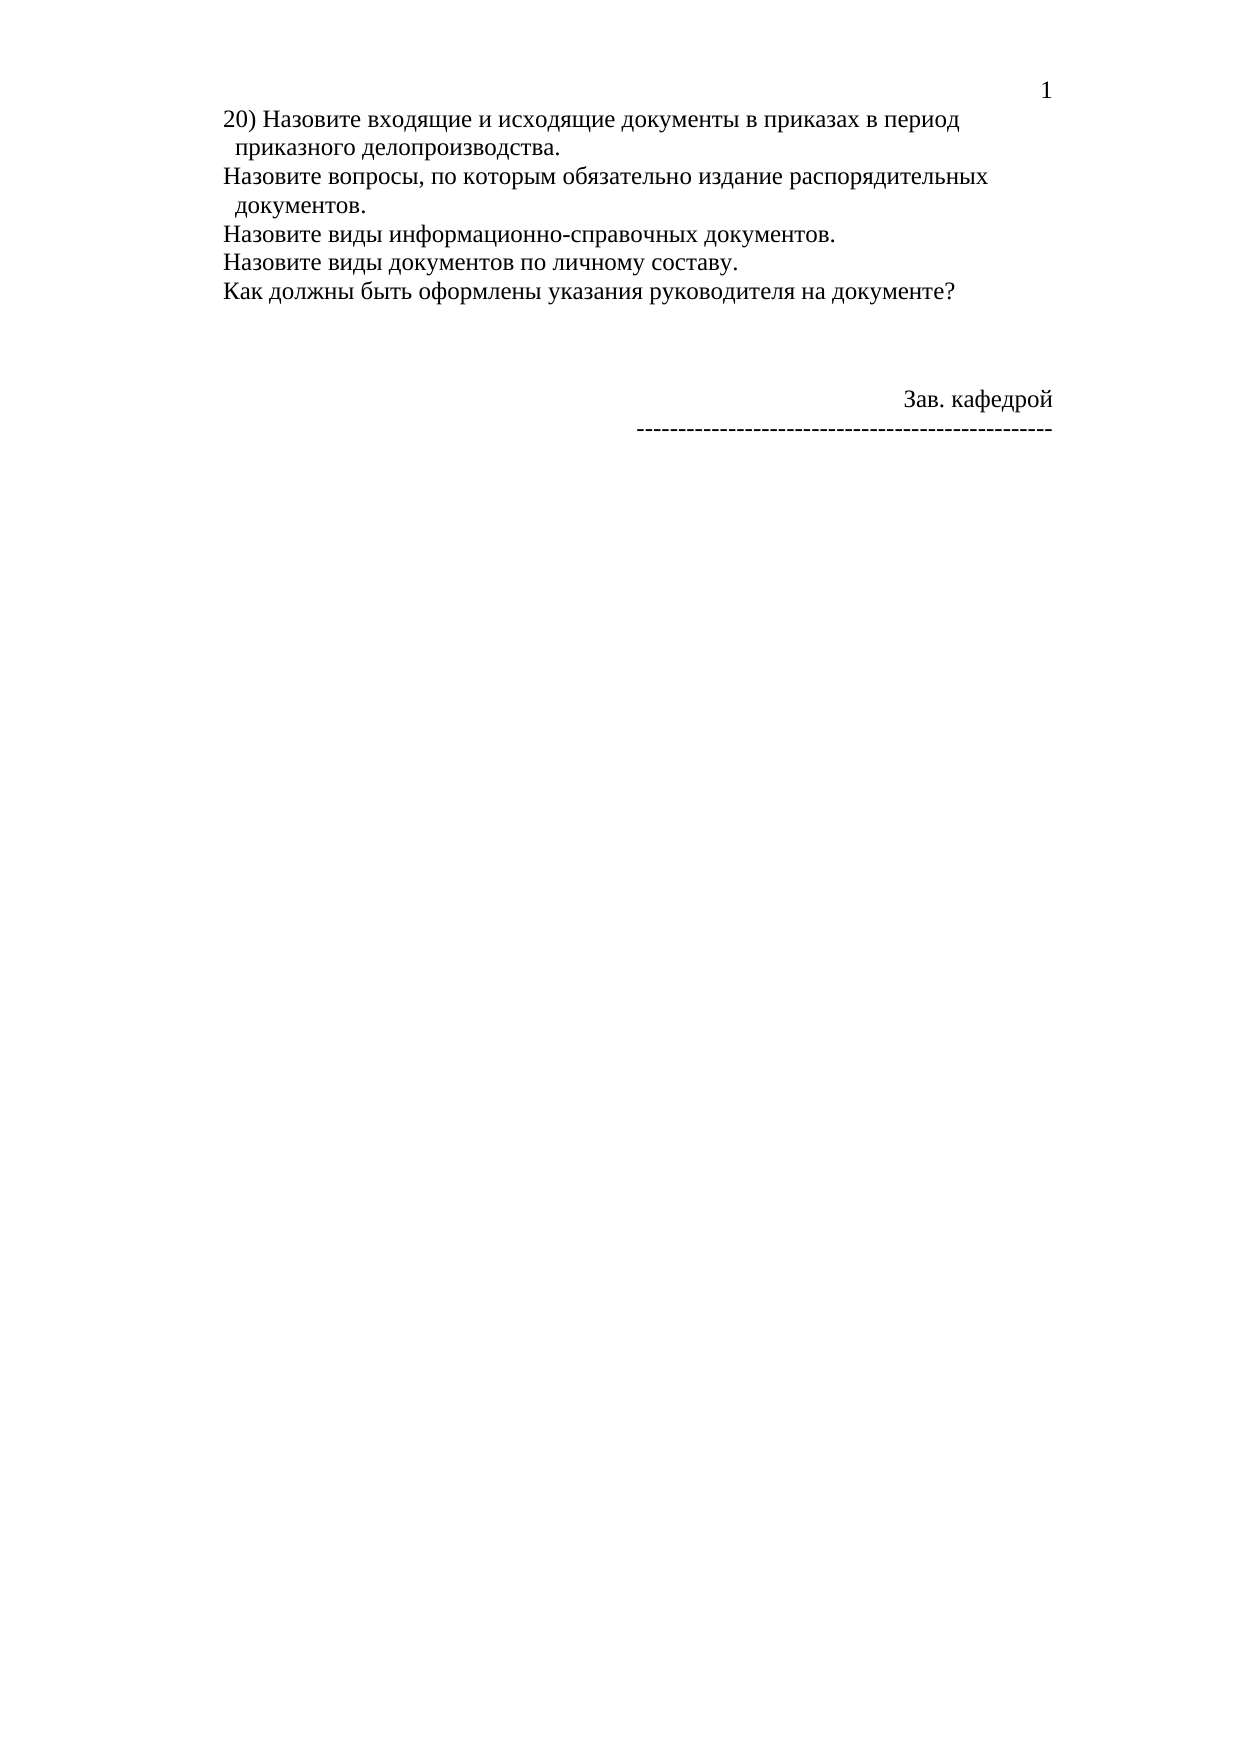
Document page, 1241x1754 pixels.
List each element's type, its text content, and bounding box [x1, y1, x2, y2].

list Назовите виды документов по личному составу. [223, 247, 1053, 276]
list Назовите виды информационно-справочных документов. [223, 219, 1053, 247]
list Назовите вопросы, по которым обязательно издание распорядительных документов. [223, 161, 1053, 219]
text -------------------------------------------------- [187, 413, 1053, 442]
list Назовите входящие и исходящие документы в приказах в период приказного делопроизводства. [223, 104, 1053, 161]
text Зав. кафедрой [187, 384, 1053, 413]
list Как должны быть оформлены указания руководителя на документе? [223, 276, 1053, 305]
